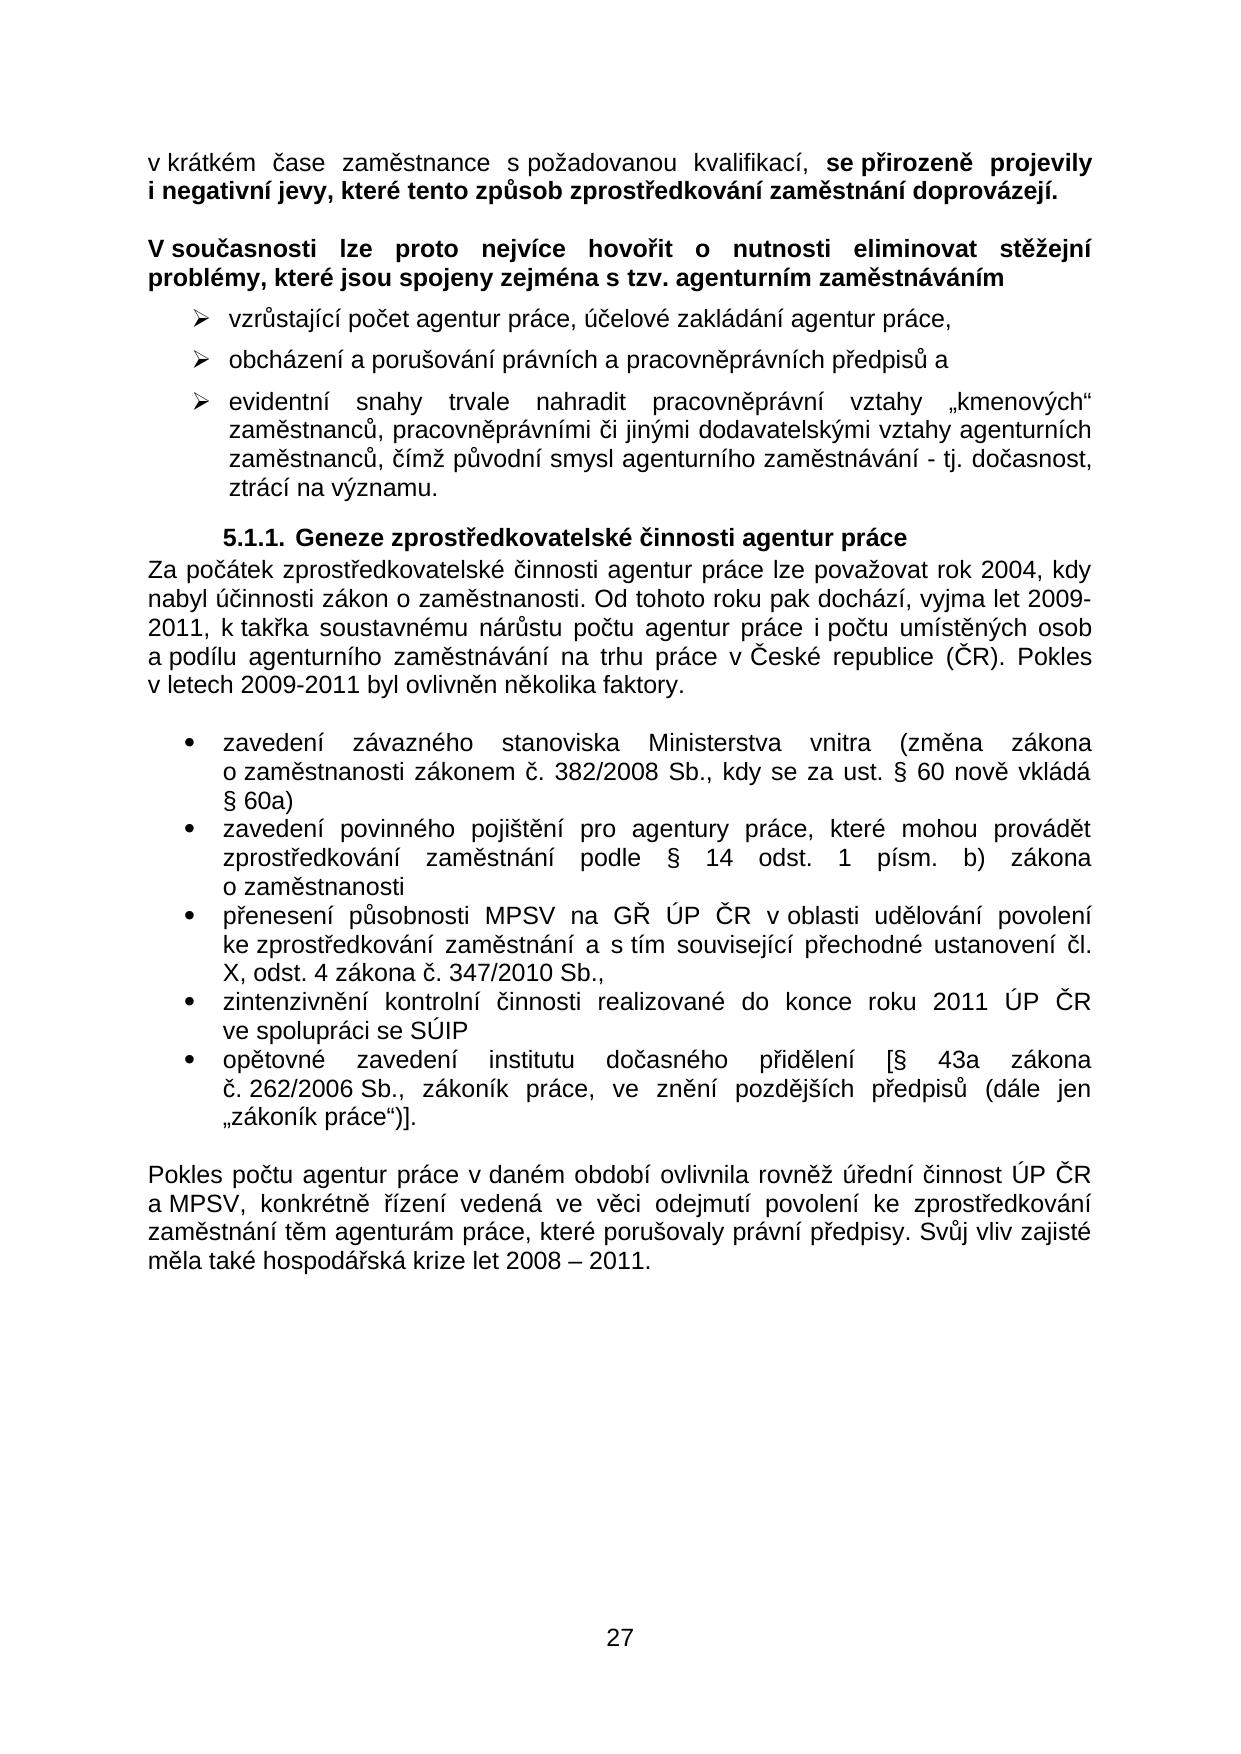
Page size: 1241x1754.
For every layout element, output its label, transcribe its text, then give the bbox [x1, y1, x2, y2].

list zintenzivnění kontrolní činnosti realizované do konce roku 2011 ÚP ČR ve spolupráci se SÚIP [185, 987, 1093, 1045]
text Za počátek zprostředkovatelské činnosti agentur práce lze považovat rok 2004, kdy nabyl účinnosti zákon o zaměstnanosti. Od tohoto roku pak dochází, vyjma let 2009-2011, k takřka soustavnému nárůstu počtu agentur práce i počtu umístěných osob a podílu agenturního zaměstnávání na trhu práce v České republice (ČR). Pokles v letech 2009-2011 byl ovlivněn několika faktory. [148, 556, 1093, 699]
list zavedení závazného stanoviska Ministerstva vnitra (změna zákona o zaměstnanosti zákonem č. 382/2008 Sb., kdy se za ust. § 60 nově vkládá § 60a) [185, 728, 1093, 814]
text Pokles počtu agentur práce v daném období ovlivnila rovněž úřední činnost ÚP ČR a MPSV, konkrétně řízení vedená ve věci odejmutí povolení ke zprostředkování zaměstnání těm agenturám práce, které porušovaly právní předpisy. Svůj vliv zajisté měla také hospodářská krize let 2008 – 2011. [148, 1160, 1093, 1275]
text V současnosti lze proto nejvíce hovořit o nutnosti eliminovat stěžejní problémy, které jsou spojeny zejména s tzv. agenturním zaměstnáváním [148, 234, 1093, 291]
list zavedení povinného pojištění pro agentury práce, které mohou provádět zprostředkování zaměstnání podle § 14 odst. 1 písm. b) zákona o zaměstnanosti [185, 814, 1093, 901]
list evidentní snahy trvale nahradit pracovněprávní vztahy „kmenových“ zaměstnanců, pracovněprávními či jinými dodavatelskými vztahy agenturních zaměstnanců, čímž původní smysl agenturního zaměstnávání - tj. dočasnost, ztrácí na významu. [191, 387, 1093, 502]
list vzrůstající počet agentur práce, účelové zakládání agentur práce, [191, 304, 1093, 333]
list opětovné zavedení institutu dočasného přidělení [§ 43a zákona č. 262/2006 Sb., zákoník práce, ve znění pozdějších předpisů (dále jen „zákoník práce“)]. [185, 1045, 1093, 1131]
list přenesení působnosti MPSV na GŘ ÚP ČR v oblasti udělování povolení ke zprostředkování zaměstnání a s tím související přechodné ustanovení čl. X, odst. 4 zákona č. 347/2010 Sb., [185, 901, 1093, 987]
subtitle Geneze zprostředkovatelské činnosti agentur práce [223, 522, 1093, 551]
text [148, 148, 1093, 205]
list obcházení a porušování právních a pracovněprávních předpisů a [191, 345, 1093, 374]
